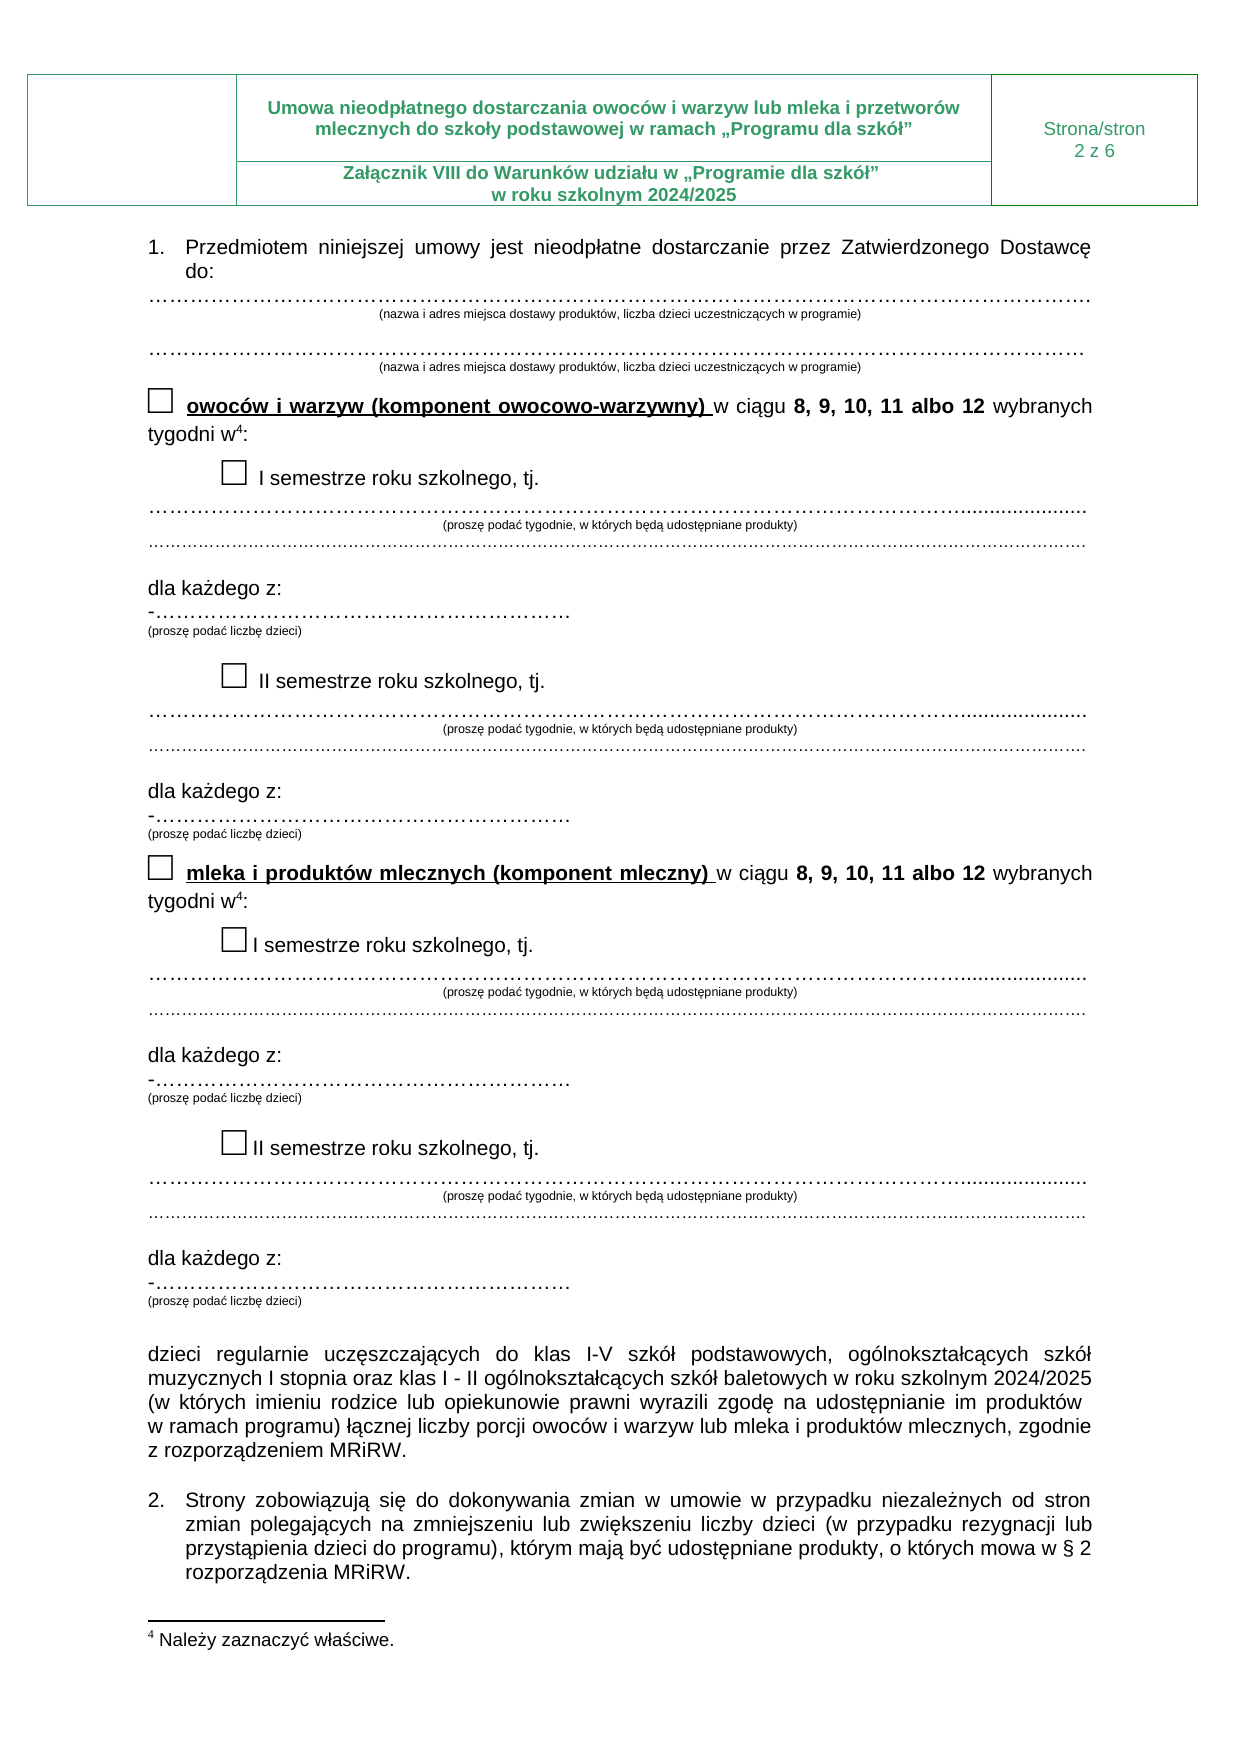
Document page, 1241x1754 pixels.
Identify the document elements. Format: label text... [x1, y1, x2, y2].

text (proszę podać liczbę dzieci) [148, 1090, 1092, 1105]
text -…………………………………………………… [148, 1066, 1092, 1090]
text (nazwa i adres miejsca dostawy produktów, liczba dzieci uczestniczących w programie) [148, 307, 1092, 321]
text ……………………………………………………………………………………………………………………… [148, 336, 1092, 360]
text ……………………………………………………………………………………………………………………………………………………. [148, 736, 1092, 755]
text dla każdego z: [148, 575, 1092, 599]
text ……………………………………………………………………………………………………………………………………………………. [148, 999, 1092, 1018]
text (proszę podać tygodnie, w których będą udostępniane produkty) [148, 721, 1092, 736]
text (proszę podać tygodnie, w których będą udostępniane produkty) [148, 985, 1092, 999]
text □ mleka i produktów mlecznych (komponent mleczny) w ciągu 8, 9, 10, 11 albo 12 wybranych tygodni w4: [148, 841, 1092, 913]
text -…………………………………………………… [148, 599, 1092, 623]
text -…………………………………………………… [148, 1270, 1092, 1294]
text dla każdego z: [148, 1042, 1092, 1066]
text ………………………………………………………………………………………………………...................... [148, 961, 1092, 985]
text dzieci regularnie uczęszczających do klas I-V szkół podstawowych, ogólnokształcących szkół muzycznych I stopnia oraz klas I - II ogólnokształcących szkół baletowych w roku szkolnym 2024/2025 (w których imieniu rodzice lub opiekunowie prawni wyrazili zgodę na udostępnianie im produktów w ramach programu) łącznej liczby porcji owoców i warzyw lub mleka i produktów mlecznych, zgodnie z rozporządzeniem MRiRW. [148, 1342, 1092, 1462]
list Strony zobowiązują się do dokonywania zmian w umowie w przypadku niezależnych od stron zmian polegających na zmniejszeniu lub zwiększeniu liczby dzieci (w przypadku rezygnacji lub przystąpienia dzieci do programu), którym mają być udostępniane produkty, o których mowa w § 2 rozporządzenia MRiRW. [148, 1488, 1092, 1584]
text (nazwa i adres miejsca dostawy produktów, liczba dzieci uczestniczących w programie) [148, 360, 1092, 374]
text (proszę podać liczbę dzieci) [148, 827, 1092, 841]
text ………………………………………………………………………………………………………………………. [148, 283, 1092, 307]
text ………………………………………………………………………………………………………...................... [148, 494, 1092, 518]
list Przedmiotem niniejszej umowy jest nieodpłatne dostarczanie przez Zatwierdzonego Dostawcę do: [148, 235, 1092, 283]
text ……………………………………………………………………………………………………………………………………………………. [148, 1203, 1092, 1222]
text □ II semestrze roku szkolnego, tj. [148, 649, 1092, 697]
text dla każdego z: [148, 779, 1092, 803]
text □ owoców i warzyw (komponent owocowo-warzywny) w ciągu 8, 9, 10, 11 albo 12 wybranych tygodni w: [148, 374, 1092, 446]
text □ I semestrze roku szkolnego, tj. [148, 913, 1092, 961]
text ………………………………………………………………………………………………………...................... [148, 697, 1092, 721]
text (proszę podać tygodnie, w których będą udostępniane produkty) [148, 1189, 1092, 1203]
text (proszę podać liczbę dzieci) [148, 1294, 1092, 1308]
text □ II semestrze roku szkolnego, tj. [148, 1117, 1092, 1165]
text (proszę podać tygodnie, w których będą udostępniane produkty) [148, 518, 1092, 532]
text ………………………………………………………………………………………………………...................... [148, 1165, 1092, 1189]
text □ I semestrze roku szkolnego, tj. [148, 446, 1092, 494]
text -…………………………………………………… [148, 803, 1092, 827]
text dla każdego z: [148, 1246, 1092, 1270]
text (proszę podać liczbę dzieci) [148, 623, 1092, 638]
text ……………………………………………………………………………………………………………………………………………………. [148, 532, 1092, 551]
